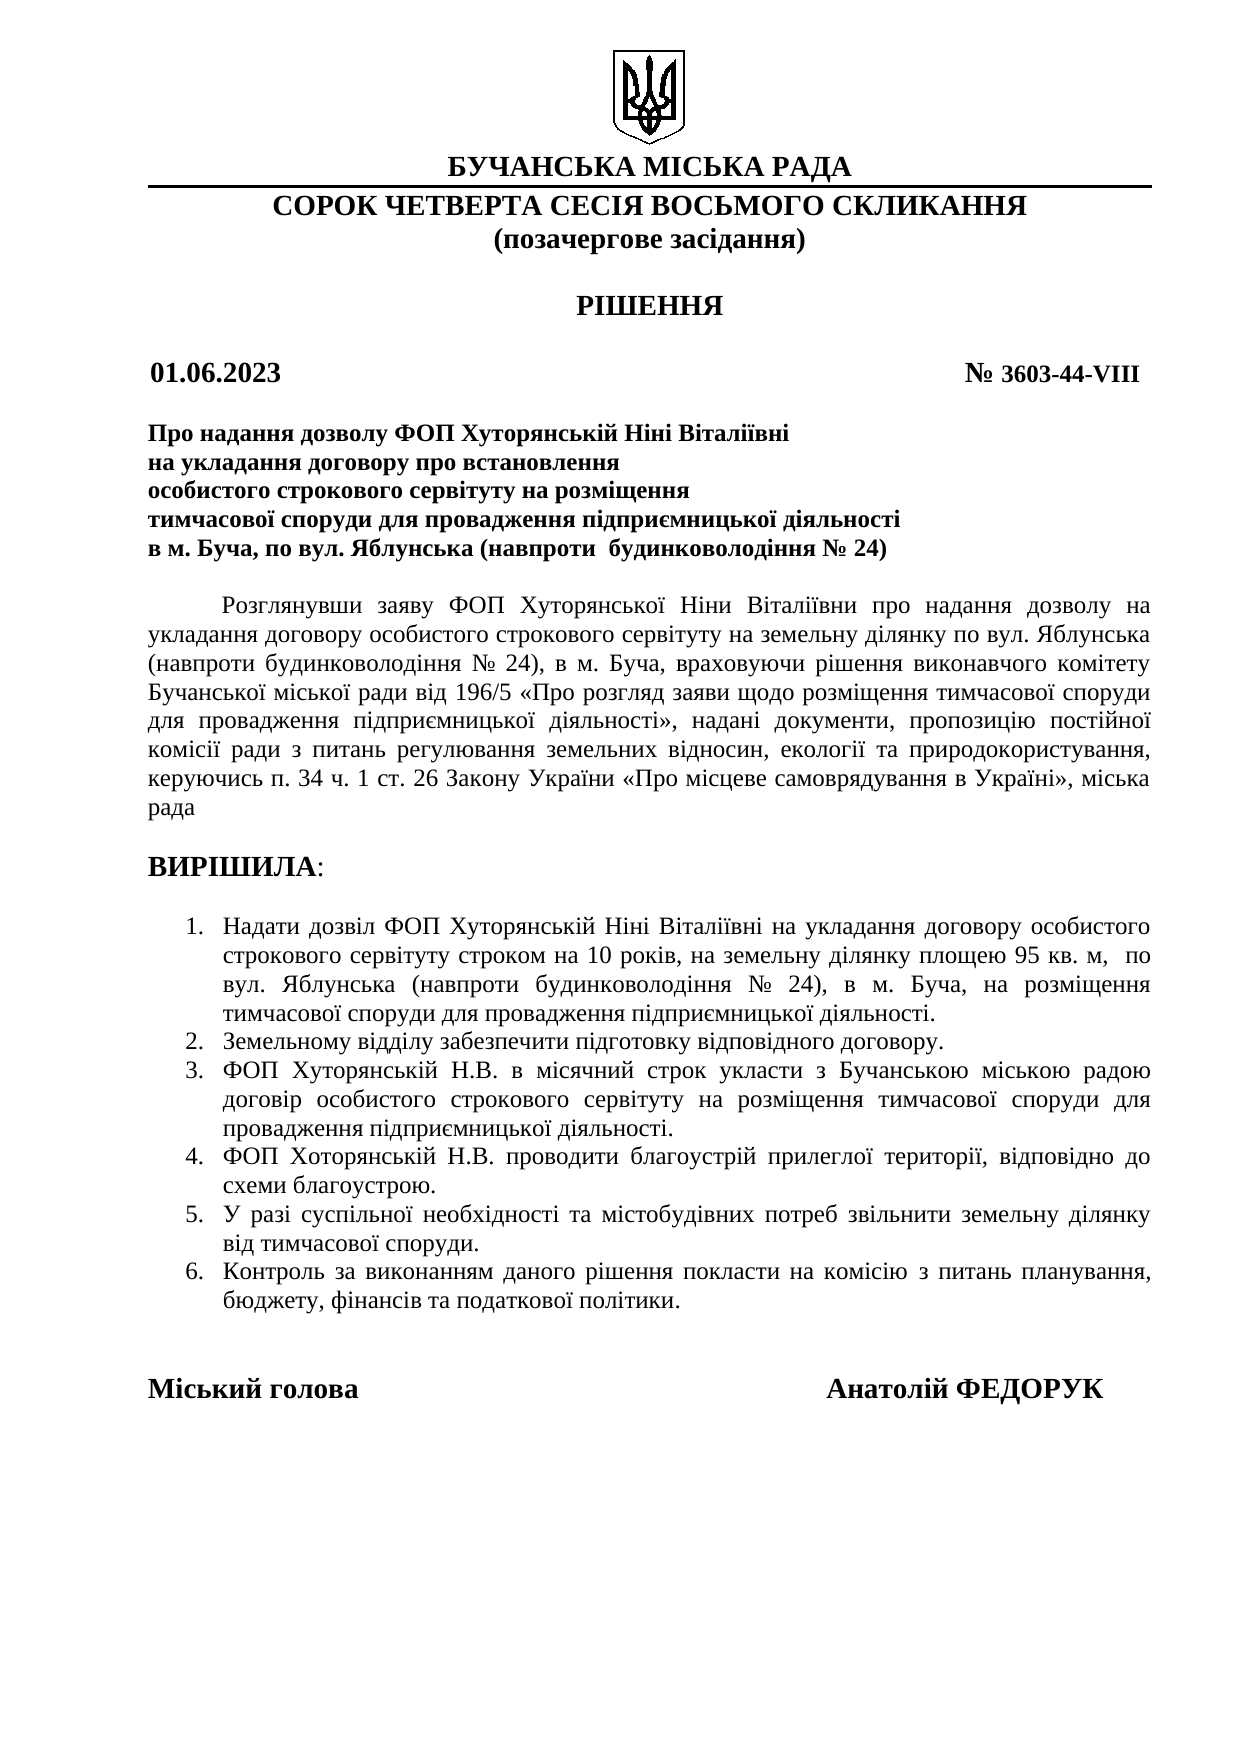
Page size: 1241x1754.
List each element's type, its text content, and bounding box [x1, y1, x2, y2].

list У разі суспільної необхідності та містобудівних потреб звільнити земельну ділянку від тимчасової споруди. [185, 1199, 1152, 1256]
text Розглянувши заяву ФОП Хуторянської Ніни Віталіївни про надання дозволу на укладання договору особистого строкового сервітуту на земельну ділянку по вул. Яблунська (навпроти будинковолодіння № 24), в м. Буча, враховуючи рішення виконавчого комітету Бучанської міської ради від 196/5 «Про розгляд заяви щодо розміщення тимчасової споруди для провадження підприємницької діяльності», надані документи, пропозицію постійної комісії ради з питань регулювання земельних відносин, екології та природокористування, керуючись п. 34 ч. 1 ст. 26 Закону України «Про місцеве самоврядування в Україні», міська рада [148, 590, 1152, 820]
text тимчасової споруди для провадження підприємницької діяльності [148, 504, 1152, 533]
text Про надання дозволу ФОП Хуторянській Ніні Віталіївні [148, 418, 1152, 447]
list Земельному відділу забезпечити підготовку відповідного договору. [185, 1026, 1152, 1055]
text на укладання договору про встановлення [148, 447, 1152, 475]
text ВИРІШИЛА: [148, 849, 1152, 883]
text СОРОК ЧЕТВЕРТА СЕСІЯ ВОСЬМОГО СКЛИКАННЯ [148, 188, 1152, 221]
text особистого строкового сервітуту на розміщення [148, 475, 1152, 504]
text БУЧАНСЬКА МІСЬКА РАДА [148, 149, 1152, 185]
text (позачергове засідання) [148, 221, 1152, 255]
text в м. Буча, по вул. Яблунська (навпроти будинковолодіння № 24) [148, 533, 1152, 562]
list ФОП Хоторянській Н.В. проводити благоустрій прилеглої території, відповідно до схеми благоустрою. [185, 1141, 1152, 1199]
list Контроль за виконанням даного рішення покласти на комісію з питань планування, бюджету, фінансів та податкової політики. [185, 1256, 1152, 1314]
text 01.06.2023 № 3603-44-VIІІ [121, 356, 1152, 389]
text РІШЕННЯ [148, 288, 1152, 322]
list ФОП Хуторянській Н.В. в місячний строк укласти з Бучанською міською радою договір особистого строкового сервітуту на розміщення тимчасової споруди для провадження підприємницької діяльності. [185, 1055, 1152, 1141]
text Міський голова Анатолій ФЕДОРУК [148, 1371, 1152, 1405]
list Надати дозвіл ФОП Хуторянській Ніні Віталіївні на укладання договору особистого строкового сервітуту строком на 10 років, на земельну ділянку площею 95 кв. м, по вул. Яблунська (навпроти будинковолодіння № 24), в м. Буча, на розміщення тимчасової споруди для провадження підприємницької діяльності. [185, 911, 1152, 1026]
